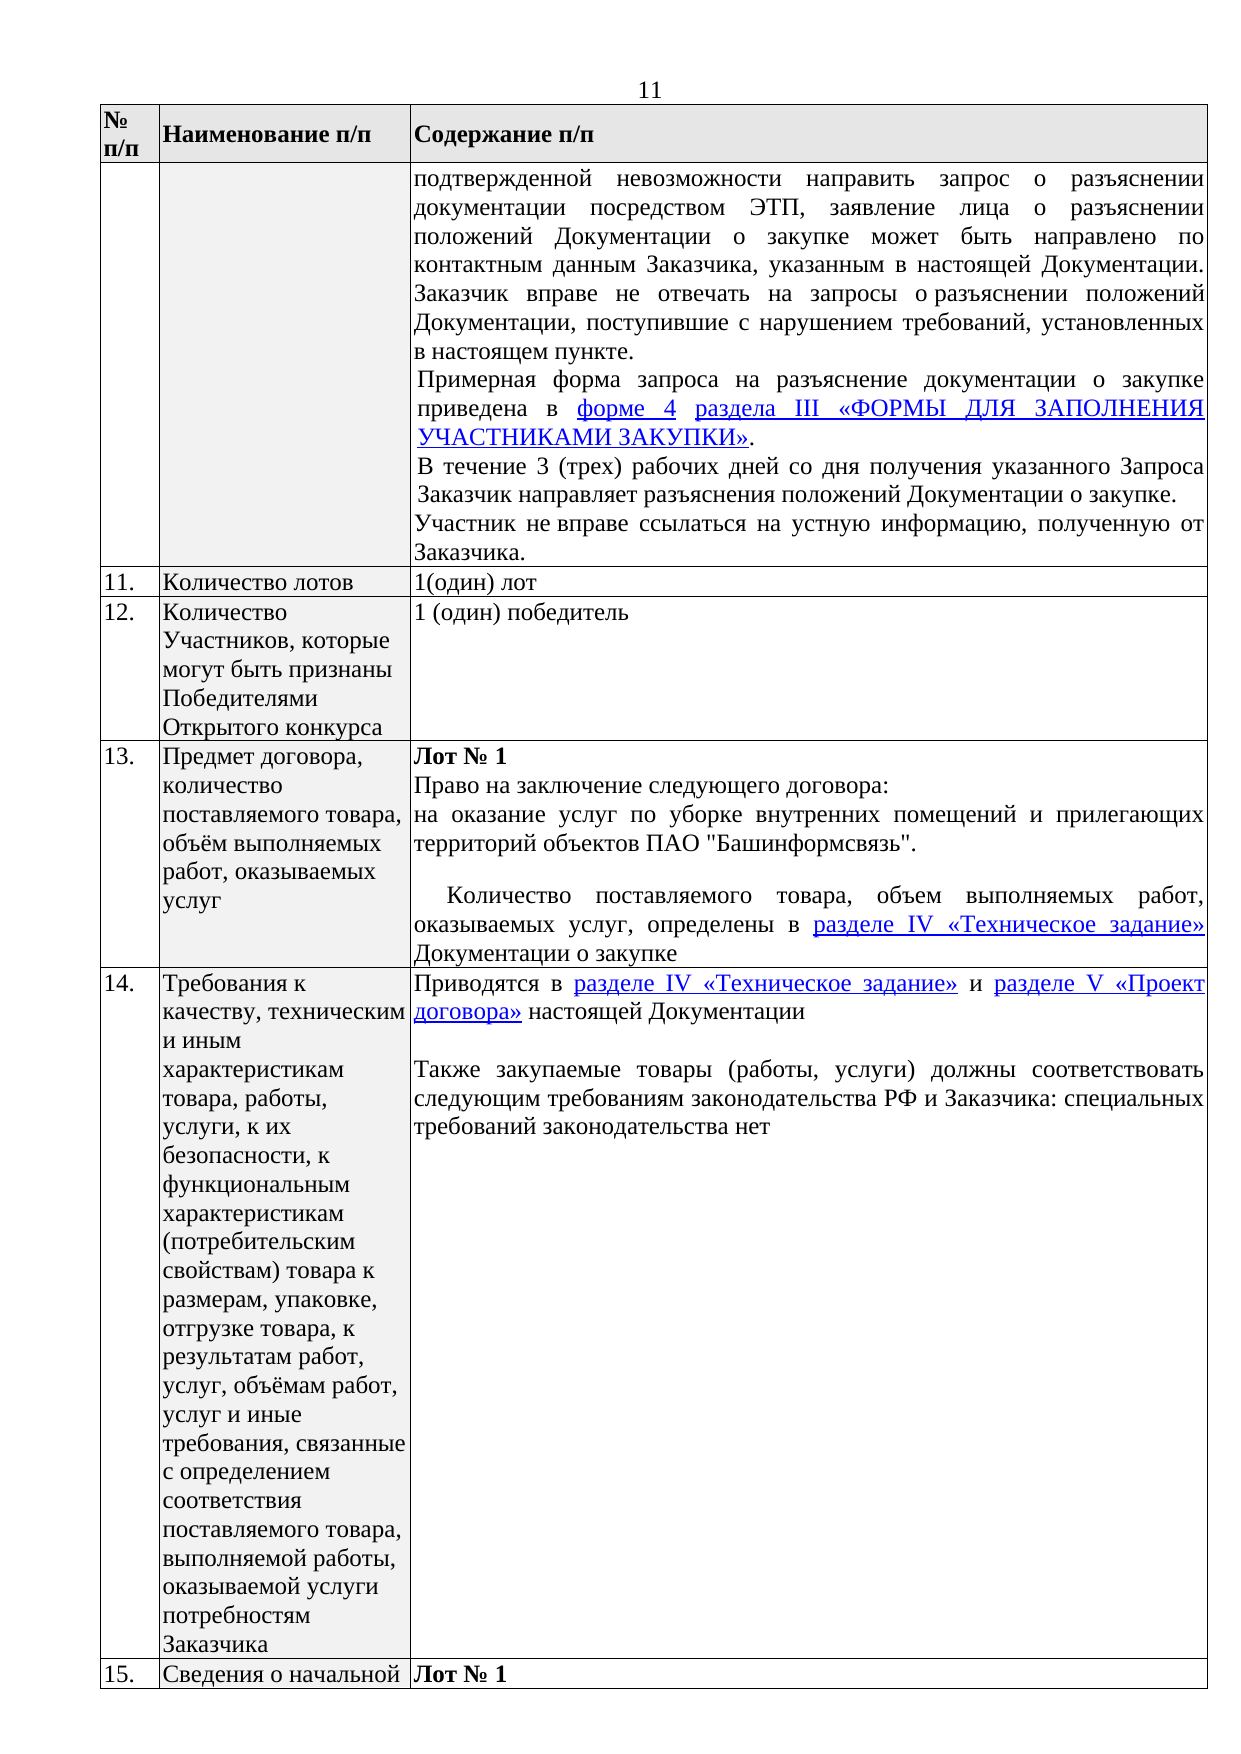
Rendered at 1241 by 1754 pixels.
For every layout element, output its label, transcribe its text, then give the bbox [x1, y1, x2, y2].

table_header Содержание п/п [411, 105, 1207, 162]
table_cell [160, 1659, 410, 1687]
table_cell [101, 163, 159, 566]
table_cell [101, 968, 159, 1658]
table_cell 1 (один) победитель [411, 597, 1207, 740]
table_header № п/п [101, 105, 159, 162]
table_cell Количество лотов [160, 567, 410, 596]
table_cell Приводятся в разделе IV «Техническое задание» и разделе V «Проект договора» настоящей Документации Также закупаемые товары (работы, услуги) должны соответствовать следующим требованиям законодательства РФ и Заказчика: специальных требований законодательства нет [411, 968, 1207, 1658]
table_cell [101, 741, 159, 967]
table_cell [160, 163, 410, 566]
table_cell [101, 567, 159, 596]
table_header Наименование п/п [160, 105, 410, 162]
table_cell Предмет договора, количество поставляемого товара, объём выполняемых работ, оказываемых услуг [160, 741, 410, 967]
table_cell Количество Участников, которые могут быть признаны Победителями Открытого конкурса [160, 597, 410, 740]
table_cell Лот № 1 Право на заключение следующего договора: на оказание услуг по уборке внутренних помещений и прилегающих территорий объектов ПАО "Башинформсвязь". Количество поставляемого товара, объем выполняемых работ, оказываемых услуг, определены в разделе IV «Техническое задание» Документации о закупке [411, 741, 1207, 967]
table_cell [101, 1659, 159, 1687]
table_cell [411, 163, 1207, 566]
table_cell 1(один) лот [411, 567, 1207, 596]
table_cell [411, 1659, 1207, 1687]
table_cell [101, 597, 159, 740]
table_cell Требования к качеству, техническим и иным характеристикам товара, работы, услуги, к их безопасности, к функциональным характеристикам (потребительским свойствам) товара к размерам, упаковке, отгрузке товара, к результатам работ, услуг, объёмам работ, услуг и иные требования, связанные с определением соответствия поставляемого товара, выполняемой работы, оказываемой услуги потребностям Заказчика [160, 968, 410, 1658]
